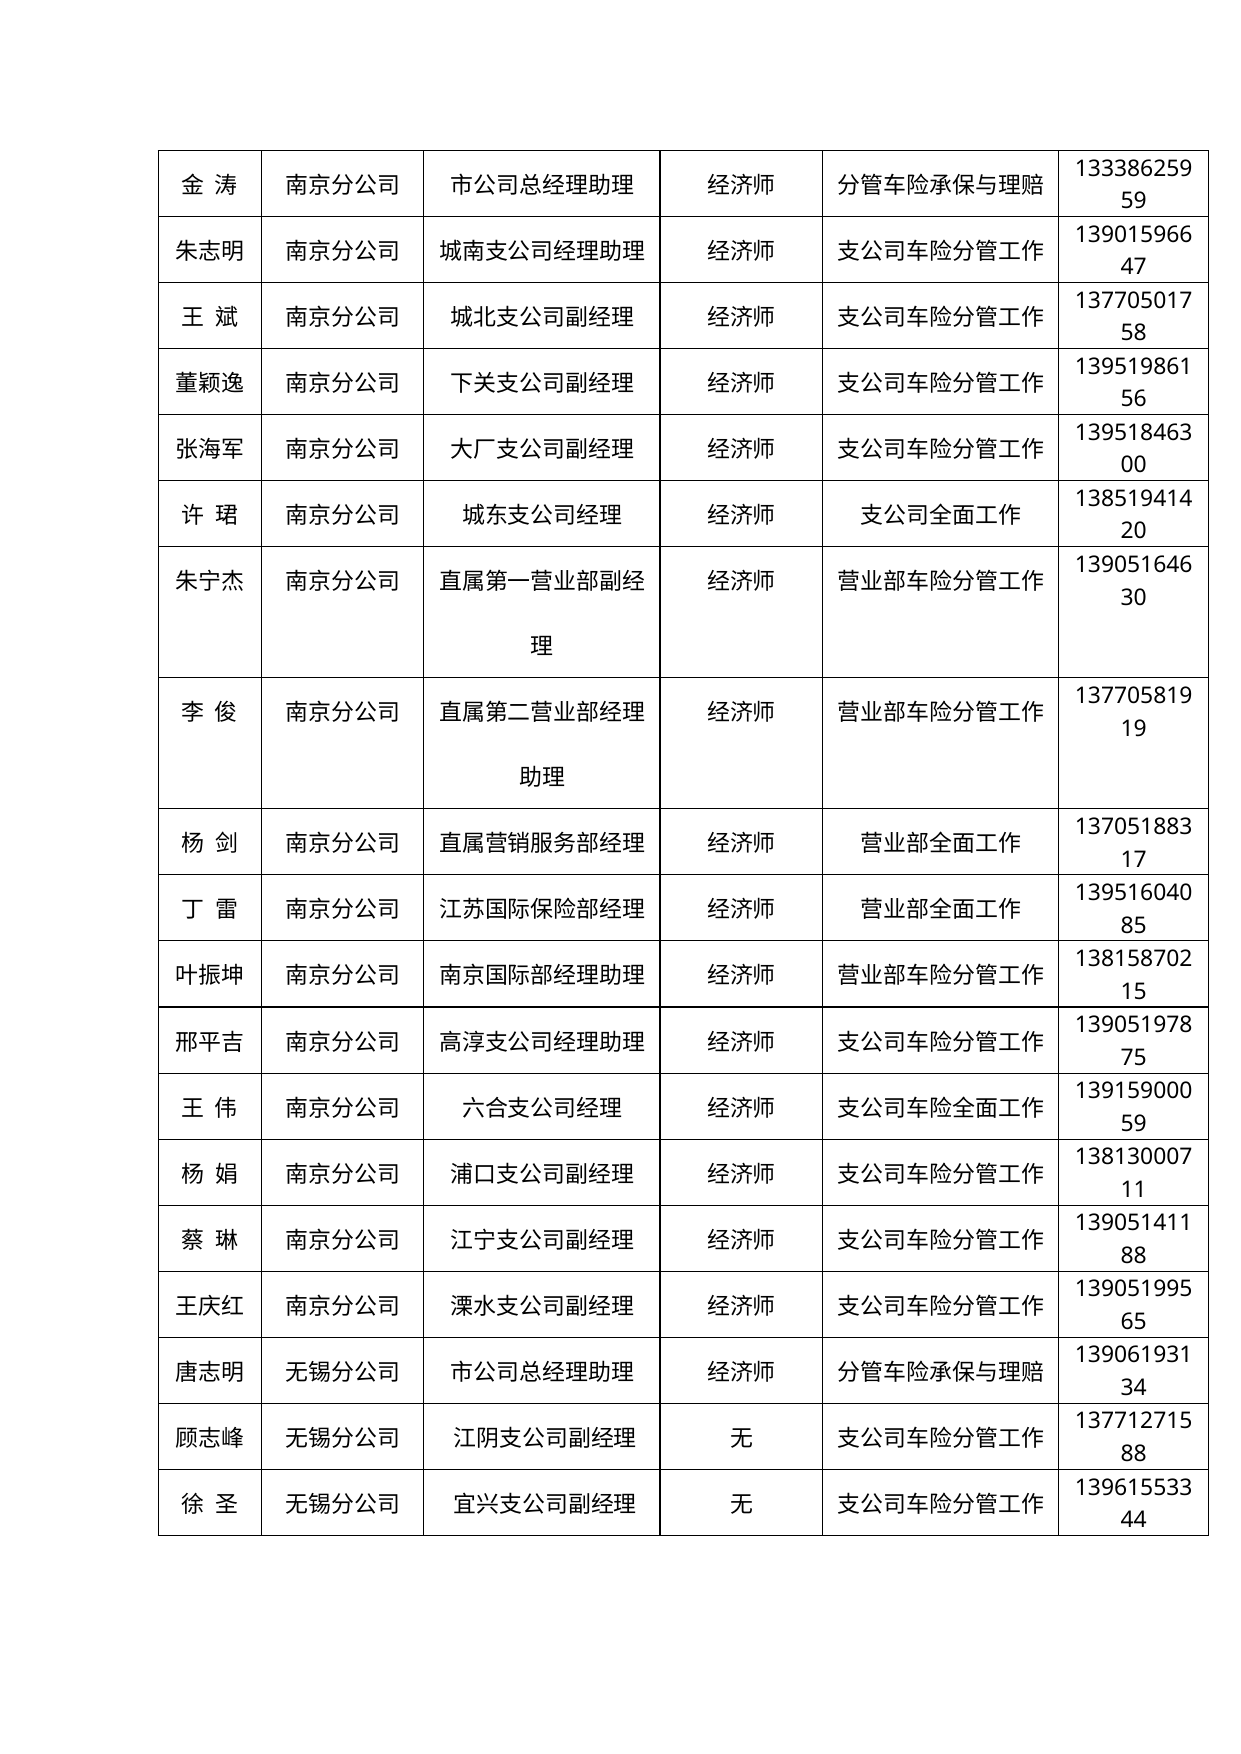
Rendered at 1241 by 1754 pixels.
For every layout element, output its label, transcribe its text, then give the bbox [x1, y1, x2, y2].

table_cell 市公司总经理助理 [424, 151, 659, 216]
table_cell 13951604085 [1059, 875, 1208, 940]
table_cell 城南支公司经理助理 [424, 217, 659, 282]
table_cell 叶振坤 [159, 941, 261, 1006]
table_cell 经济师 [661, 809, 822, 874]
table_cell 南京分公司 [262, 349, 423, 414]
table_cell 南京分公司 [262, 809, 423, 874]
table_cell 王 斌 [159, 283, 261, 348]
table_cell 支公司车险分管工作 [823, 1272, 1058, 1337]
table_cell 南京分公司 [262, 678, 423, 808]
table_cell 江苏国际保险部经理 [424, 875, 659, 940]
table_cell 经济师 [661, 941, 822, 1006]
table_cell 营业部车险分管工作 [823, 941, 1058, 1006]
table_cell 13951986156 [1059, 349, 1208, 414]
table_cell 13905197875 [1059, 1008, 1208, 1072]
table_cell 南京分公司 [262, 547, 423, 677]
table_cell 南京分公司 [262, 1272, 423, 1337]
table_cell 支公司车险分管工作 [823, 1140, 1058, 1204]
table_cell 经济师 [661, 1008, 822, 1072]
table_cell 王庆红 [159, 1272, 261, 1337]
table_cell 支公司车险分管工作 [823, 1206, 1058, 1271]
table_cell 无锡分公司 [262, 1404, 423, 1469]
table_cell 宜兴支公司副经理 [424, 1470, 659, 1535]
table_cell 南京分公司 [262, 217, 423, 282]
table_cell 支公司车险分管工作 [823, 1404, 1058, 1469]
table_cell 13951846300 [1059, 415, 1208, 480]
table_cell 直属第二营业部经理助理 [424, 678, 659, 808]
table_cell 徐 圣 [159, 1470, 261, 1535]
table_cell 董颖逸 [159, 349, 261, 414]
table_cell 经济师 [661, 349, 822, 414]
table_cell 南京分公司 [262, 1074, 423, 1138]
table_cell 经济师 [661, 415, 822, 480]
table_cell 经济师 [661, 875, 822, 940]
table_cell 直属营销服务部经理 [424, 809, 659, 874]
table_cell 经济师 [661, 547, 822, 677]
table_cell 南京分公司 [262, 283, 423, 348]
table_cell 六合支公司经理 [424, 1074, 659, 1138]
table_cell 南京国际部经理助理 [424, 941, 659, 1006]
table_cell 南京分公司 [262, 1206, 423, 1271]
table_cell 唐志明 [159, 1338, 261, 1403]
table_cell 无锡分公司 [262, 1470, 423, 1535]
table_cell 邢平吉 [159, 1008, 261, 1072]
table_cell 13813000711 [1059, 1140, 1208, 1204]
table_cell 经济师 [661, 1338, 822, 1403]
table_cell 支公司车险分管工作 [823, 217, 1058, 282]
table_cell 支公司车险分管工作 [823, 349, 1058, 414]
table_cell 支公司车险全面工作 [823, 1074, 1058, 1138]
table_cell 13770501758 [1059, 283, 1208, 348]
table_cell 13905164630 [1059, 547, 1208, 677]
table_cell 张海军 [159, 415, 261, 480]
table_cell 无 [661, 1404, 822, 1469]
table_cell 顾志峰 [159, 1404, 261, 1469]
table_cell 13906193134 [1059, 1338, 1208, 1403]
table_cell 经济师 [661, 678, 822, 808]
table_cell 经济师 [661, 1074, 822, 1138]
table_cell 南京分公司 [262, 1140, 423, 1204]
table_cell 13901596647 [1059, 217, 1208, 282]
table_cell 城北支公司副经理 [424, 283, 659, 348]
table_cell 王 伟 [159, 1074, 261, 1138]
table_cell 13851941420 [1059, 481, 1208, 546]
table_cell 丁 雷 [159, 875, 261, 940]
table_cell 南京分公司 [262, 481, 423, 546]
table_cell 下关支公司副经理 [424, 349, 659, 414]
table_cell 13338625959 [1059, 151, 1208, 216]
table_cell 高淳支公司经理助理 [424, 1008, 659, 1072]
table_cell 金 涛 [159, 151, 261, 216]
table_cell 支公司车险分管工作 [823, 283, 1058, 348]
table_cell 经济师 [661, 217, 822, 282]
table_cell 南京分公司 [262, 875, 423, 940]
table_cell 南京分公司 [262, 1008, 423, 1072]
table_cell 营业部车险分管工作 [823, 678, 1058, 808]
table_cell 南京分公司 [262, 941, 423, 1006]
table_cell 支公司车险分管工作 [823, 1470, 1058, 1535]
table_cell 13771271588 [1059, 1404, 1208, 1469]
table_cell 朱宁杰 [159, 547, 261, 677]
table_cell 大厂支公司副经理 [424, 415, 659, 480]
table_cell 城东支公司经理 [424, 481, 659, 546]
table_cell 分管车险承保与理赔 [823, 151, 1058, 216]
table_cell 13905141188 [1059, 1206, 1208, 1271]
table_cell 13815870215 [1059, 941, 1208, 1006]
table_cell 无锡分公司 [262, 1338, 423, 1403]
table_cell 支公司全面工作 [823, 481, 1058, 546]
table_cell 分管车险承保与理赔 [823, 1338, 1058, 1403]
table_cell 李 俊 [159, 678, 261, 808]
table_cell 支公司车险分管工作 [823, 1008, 1058, 1072]
table_cell 营业部车险分管工作 [823, 547, 1058, 677]
table_cell 13961553344 [1059, 1470, 1208, 1535]
table_cell 13770581919 [1059, 678, 1208, 808]
table_cell 13905199565 [1059, 1272, 1208, 1337]
table_cell 杨 剑 [159, 809, 261, 874]
table_cell 南京分公司 [262, 151, 423, 216]
table_cell 营业部全面工作 [823, 809, 1058, 874]
table_cell 杨 娟 [159, 1140, 261, 1204]
table_cell 溧水支公司副经理 [424, 1272, 659, 1337]
table_cell 经济师 [661, 151, 822, 216]
table_cell 营业部全面工作 [823, 875, 1058, 940]
table_cell 江宁支公司副经理 [424, 1206, 659, 1271]
table_cell 经济师 [661, 1140, 822, 1204]
table_cell 无 [661, 1470, 822, 1535]
table_cell 浦口支公司副经理 [424, 1140, 659, 1204]
table_cell 13705188317 [1059, 809, 1208, 874]
table_cell 江阴支公司副经理 [424, 1404, 659, 1469]
table_cell 支公司车险分管工作 [823, 415, 1058, 480]
table_cell 许 珺 [159, 481, 261, 546]
table_cell 直属第一营业部副经理 [424, 547, 659, 677]
table_cell 市公司总经理助理 [424, 1338, 659, 1403]
table_cell 经济师 [661, 481, 822, 546]
table_cell 南京分公司 [262, 415, 423, 480]
table_cell 朱志明 [159, 217, 261, 282]
table_cell 13915900059 [1059, 1074, 1208, 1138]
table_cell 蔡 琳 [159, 1206, 261, 1271]
table_cell 经济师 [661, 283, 822, 348]
table_cell 经济师 [661, 1272, 822, 1337]
table_cell 经济师 [661, 1206, 822, 1271]
